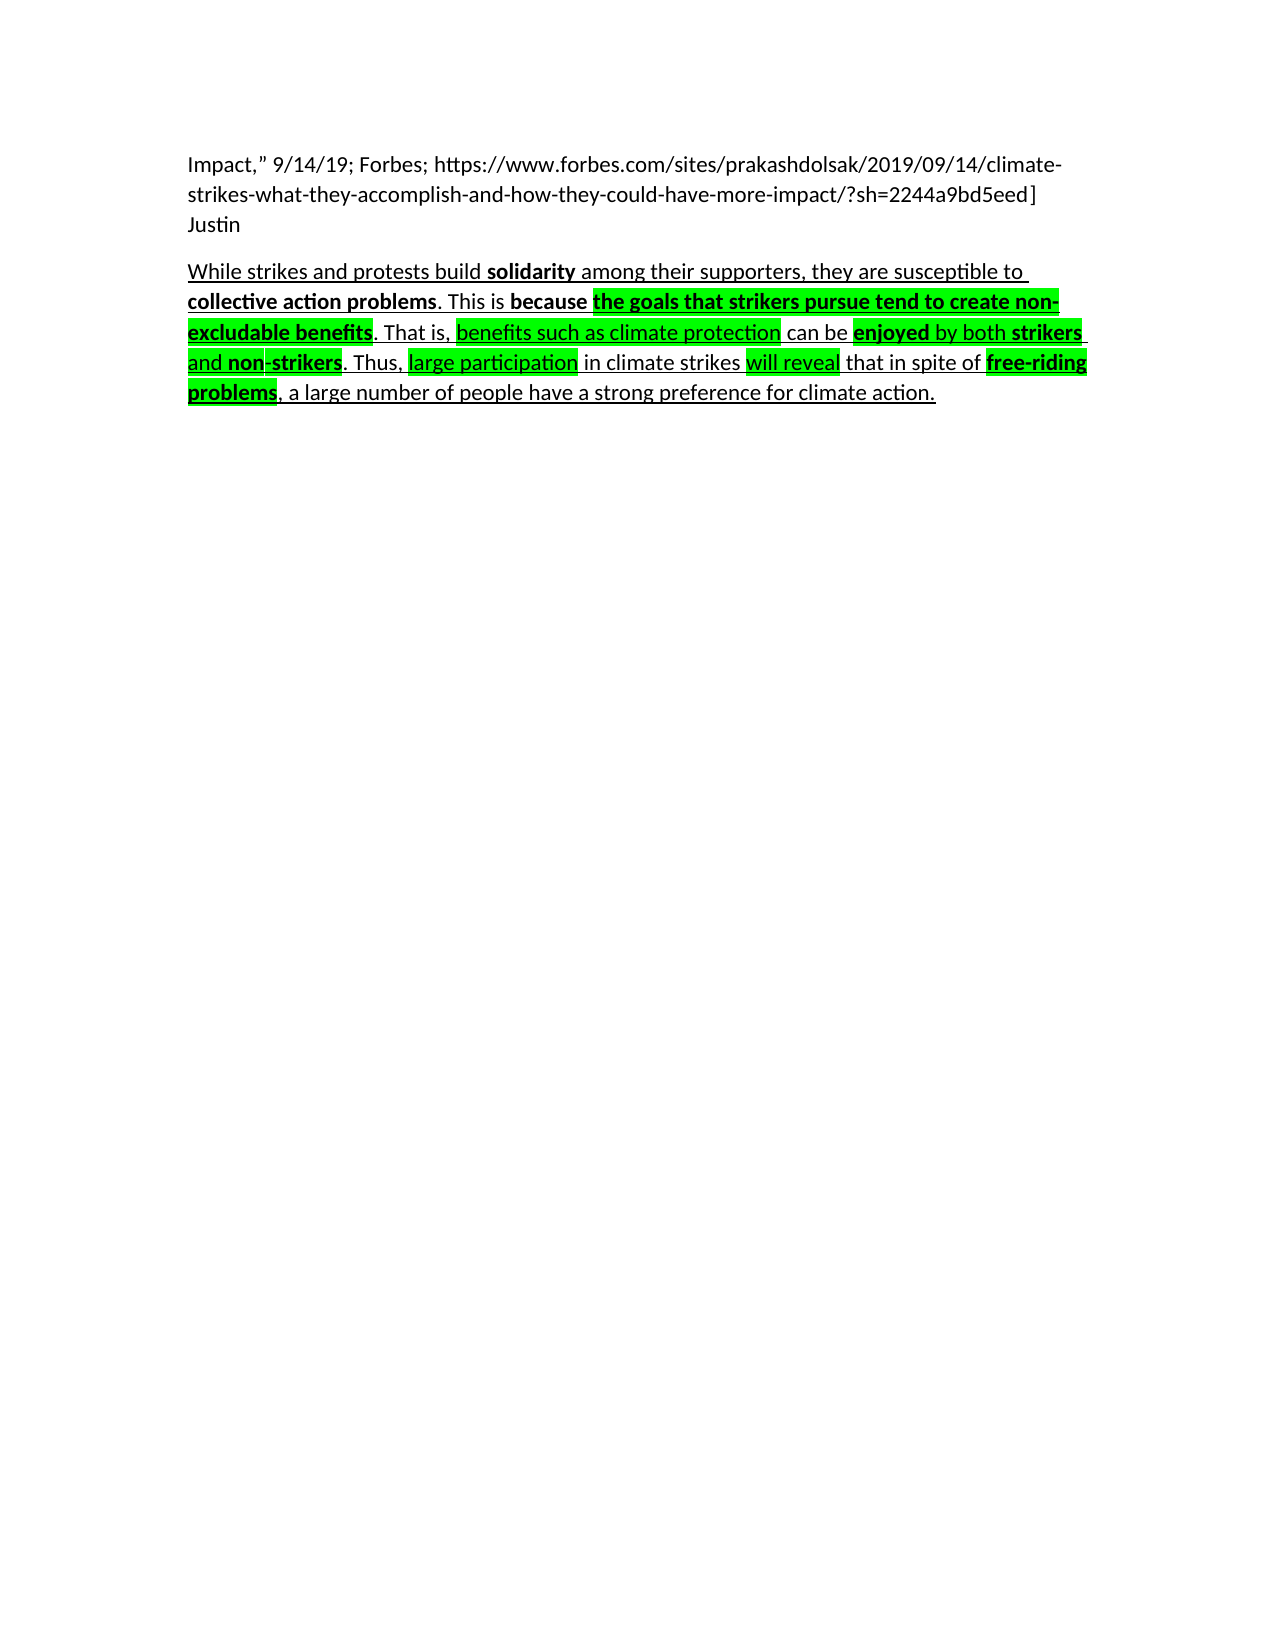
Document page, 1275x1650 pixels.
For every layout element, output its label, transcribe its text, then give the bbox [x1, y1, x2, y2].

text While strikes and protests build solidarity among their supporters, they are susceptible to collective action problems. This is because the goals that strikers pursue tend to create non-excludable benefits. That is, benefits such as climate protection can be enjoyed by both strikers and non-strikers. Thus, large participation in climate strikes will reveal that in spite of free-riding problems, a large number of people have a strong preference for climate action. [187, 373, 1087, 406]
text While strikes and protests build solidarity among their supporters, they are susceptible to collective action problems. This is because the goals that strikers pursue tend to create non-excludable benefits. That is, benefits such as climate protection can be enjoyed by both strikers and non-strikers. Thus, large participation in climate strikes will reveal that in spite of free-riding problems, a large number of people have a strong preference for climate action. [187, 257, 1087, 342]
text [187, 150, 1087, 238]
